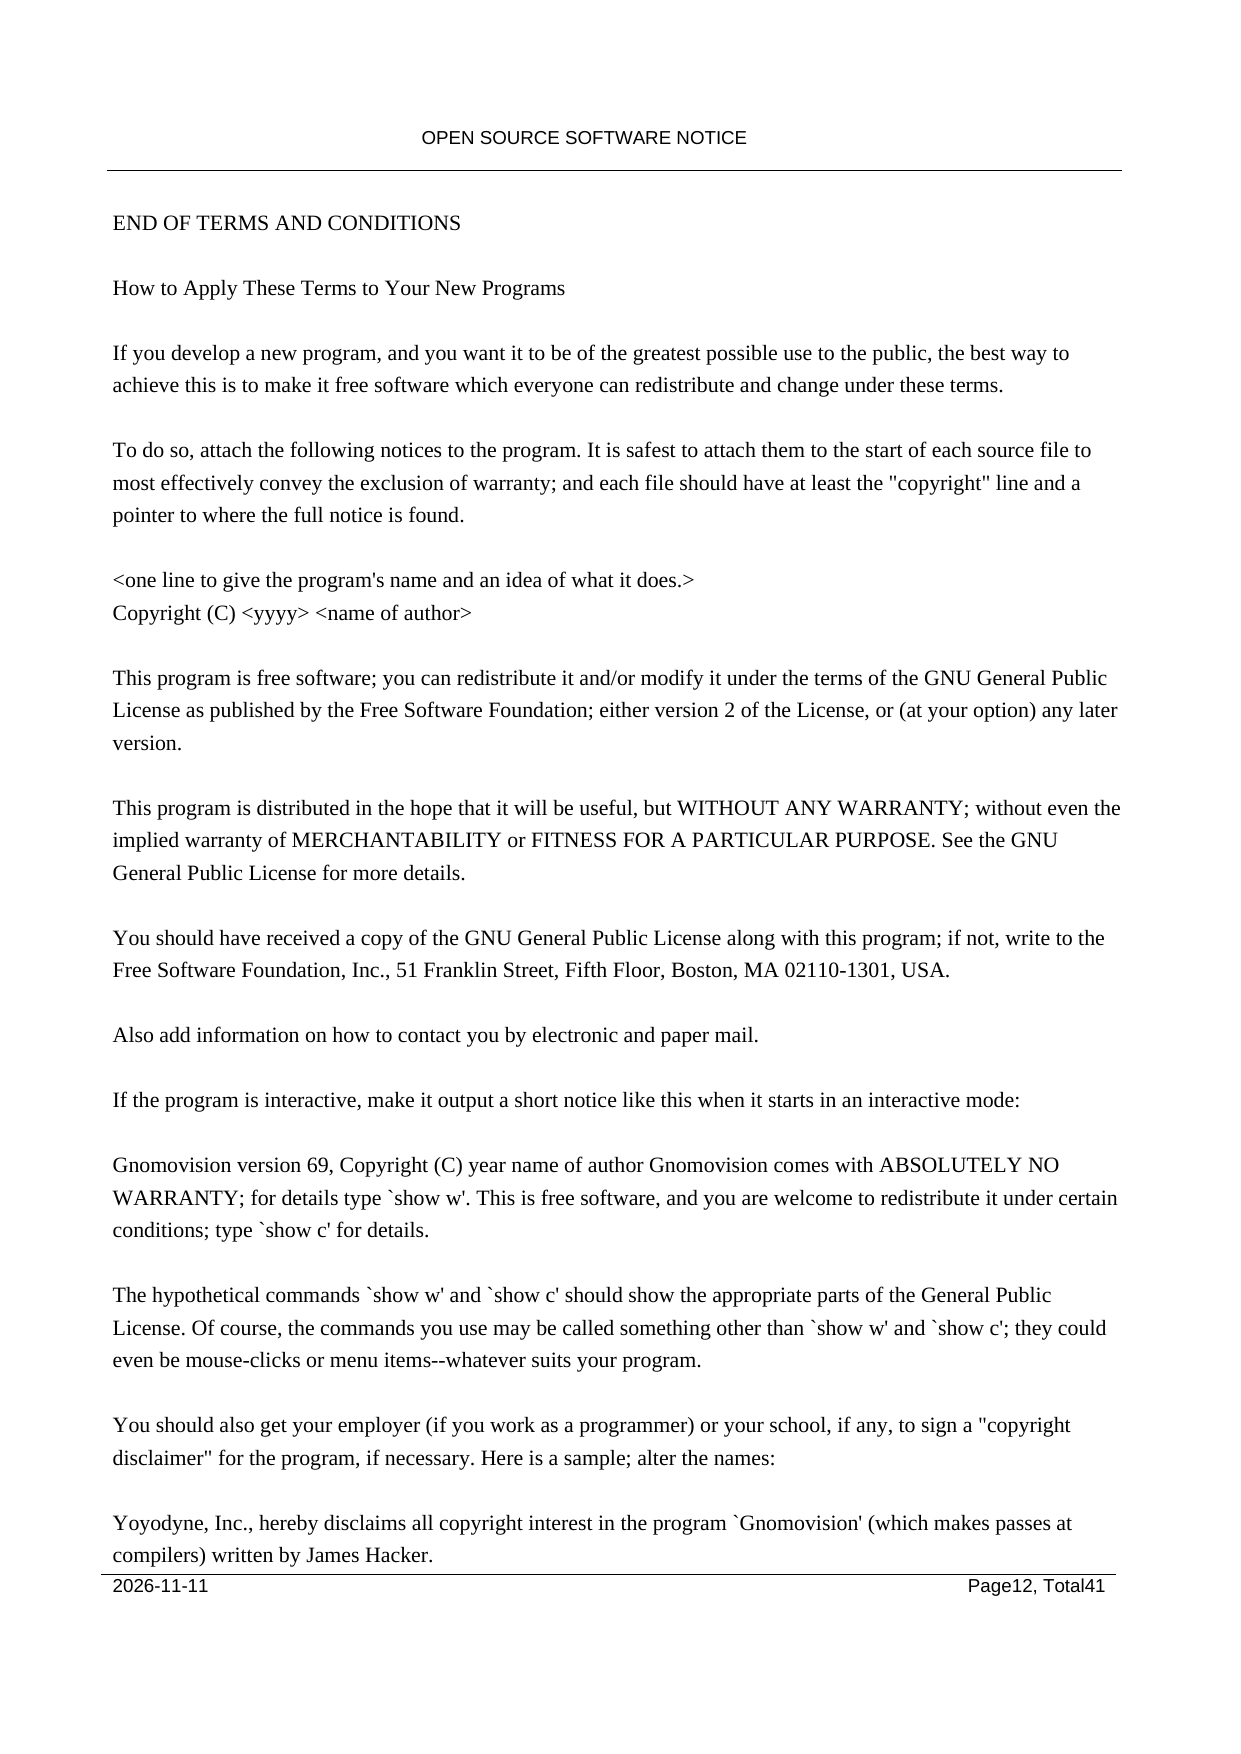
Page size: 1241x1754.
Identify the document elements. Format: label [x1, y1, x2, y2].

text [112, 206, 1128, 1571]
